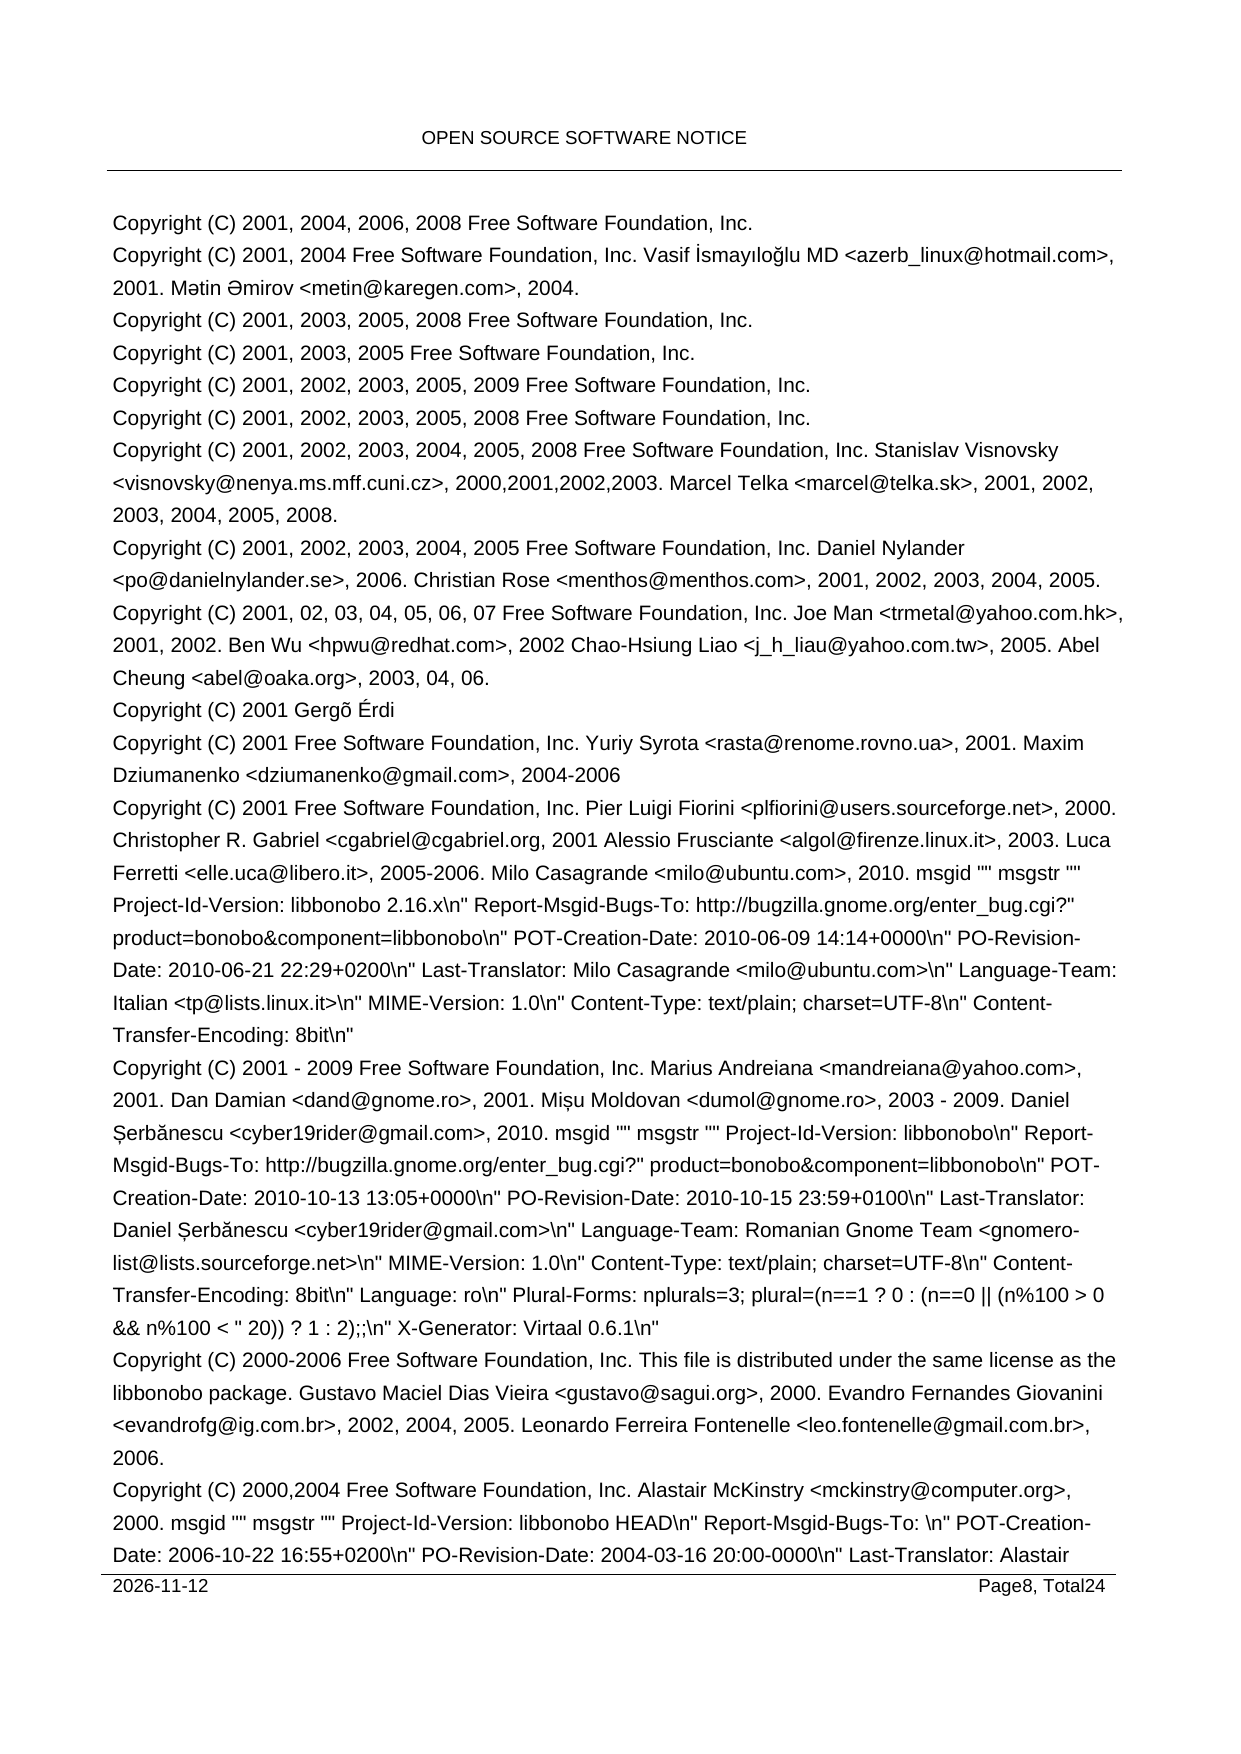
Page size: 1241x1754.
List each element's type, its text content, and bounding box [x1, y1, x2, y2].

text Copyright (C) 2001, 2003, 2005, 2008 Free Software Foundation, Inc. [112, 304, 1128, 336]
text Copyright (C) 2001 - 2009 Free Software Foundation, Inc. Marius Andreiana <mandreiana@yahoo.com>, 2001. Dan Damian <dand@gnome.ro>, 2001. Mișu Moldovan <dumol@gnome.ro>, 2003 - 2009. Daniel Șerbănescu <cyber19rider@gmail.com>, 2010. msgid "" msgstr "" Project-Id-Version: libbonobo\n" Report-Msgid-Bugs-To: http://bugzilla.gnome.org/enter_bug.cgi?" product=bonobo&component=libbonobo\n" POT-Creation-Date: 2010-10-13 13:05+0000\n" PO-Revision-Date: 2010-10-15 23:59+0100\n" Last-Translator: Daniel Șerbănescu <cyber19rider@gmail.com>\n" Language-Team: Romanian Gnome Team <gnomero-list@lists.sourceforge.net>\n" MIME-Version: 1.0\n" Content-Type: text/plain; charset=UTF-8\n" Content-Transfer-Encoding: 8bit\n" Language: ro\n" Plural-Forms: nplurals=3; plural=(n==1 ? 0 : (n==0 || (n%100 > 0 && n%100 < " 20)) ? 1 : 2);;\n" X-Generator: Virtaal 0.6.1\n" [112, 1051, 1128, 1344]
text Copyright (C) 2001, 2003, 2005 Free Software Foundation, Inc. [112, 336, 1128, 369]
text Copyright (C) 2001 Free Software Foundation, Inc. Pier Luigi Fiorini <plfiorini@users.sourceforge.net>, 2000. Christopher R. Gabriel <cgabriel@cgabriel.org, 2001 Alessio Frusciante <algol@firenze.linux.it>, 2003. Luca Ferretti <elle.uca@libero.it>, 2005-2006. Milo Casagrande <milo@ubuntu.com>, 2010. msgid "" msgstr "" Project-Id-Version: libbonobo 2.16.x\n" Report-Msgid-Bugs-To: http://bugzilla.gnome.org/enter_bug.cgi?" product=bonobo&component=libbonobo\n" POT-Creation-Date: 2010-06-09 14:14+0000\n" PO-Revision-Date: 2010-06-21 22:29+0200\n" Last-Translator: Milo Casagrande <milo@ubuntu.com>\n" Language-Team: Italian <tp@lists.linux.it>\n" MIME-Version: 1.0\n" Content-Type: text/plain; charset=UTF-8\n" Content-Transfer-Encoding: 8bit\n" [112, 791, 1128, 1051]
text Copyright (C) 2001 Gergõ Érdi [112, 694, 1128, 726]
text Copyright (C) 2001, 2002, 2003, 2004, 2005, 2008 Free Software Foundation, Inc. Stanislav Visnovsky <visnovsky@nenya.ms.mff.cuni.cz>, 2000,2001,2002,2003. Marcel Telka <marcel@telka.sk>, 2001, 2002, 2003, 2004, 2005, 2008. [112, 434, 1128, 531]
text Copyright (C) 2001, 2002, 2003, 2005, 2008 Free Software Foundation, Inc. [112, 401, 1128, 434]
text Copyright (C) 2001, 2002, 2003, 2005, 2009 Free Software Foundation, Inc. [112, 369, 1128, 401]
text Copyright (C) 2001, 2004 Free Software Foundation, Inc. Vasif İsmayıloğlu MD <azerb_linux@hotmail.com>, 2001. Mətin Əmirov <metin@karegen.com>, 2004. [112, 239, 1128, 304]
text Copyright (C) 2001, 2004, 2006, 2008 Free Software Foundation, Inc. [112, 206, 1128, 239]
text Copyright (C) 2001 Free Software Foundation, Inc. Yuriy Syrota <rasta@renome.rovno.ua>, 2001. Maxim Dziumanenko <dziumanenko@gmail.com>, 2004-2006 [112, 726, 1128, 791]
text Copyright (C) 2001, 02, 03, 04, 05, 06, 07 Free Software Foundation, Inc. Joe Man <trmetal@yahoo.com.hk>, 2001, 2002. Ben Wu <hpwu@redhat.com>, 2002 Chao-Hsiung Liao <j_h_liau@yahoo.com.tw>, 2005. Abel Cheung <abel@oaka.org>, 2003, 04, 06. [112, 596, 1128, 694]
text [112, 1474, 1128, 1571]
text Copyright (C) 2001, 2002, 2003, 2004, 2005 Free Software Foundation, Inc. Daniel Nylander <po@danielnylander.se>, 2006. Christian Rose <menthos@menthos.com>, 2001, 2002, 2003, 2004, 2005. [112, 531, 1128, 596]
text Copyright (C) 2000-2006 Free Software Foundation, Inc. This file is distributed under the same license as the libbonobo package. Gustavo Maciel Dias Vieira <gustavo@sagui.org>, 2000. Evandro Fernandes Giovanini <evandrofg@ig.com.br>, 2002, 2004, 2005. Leonardo Ferreira Fontenelle <leo.fontenelle@gmail.com.br>, 2006. [112, 1344, 1128, 1474]
